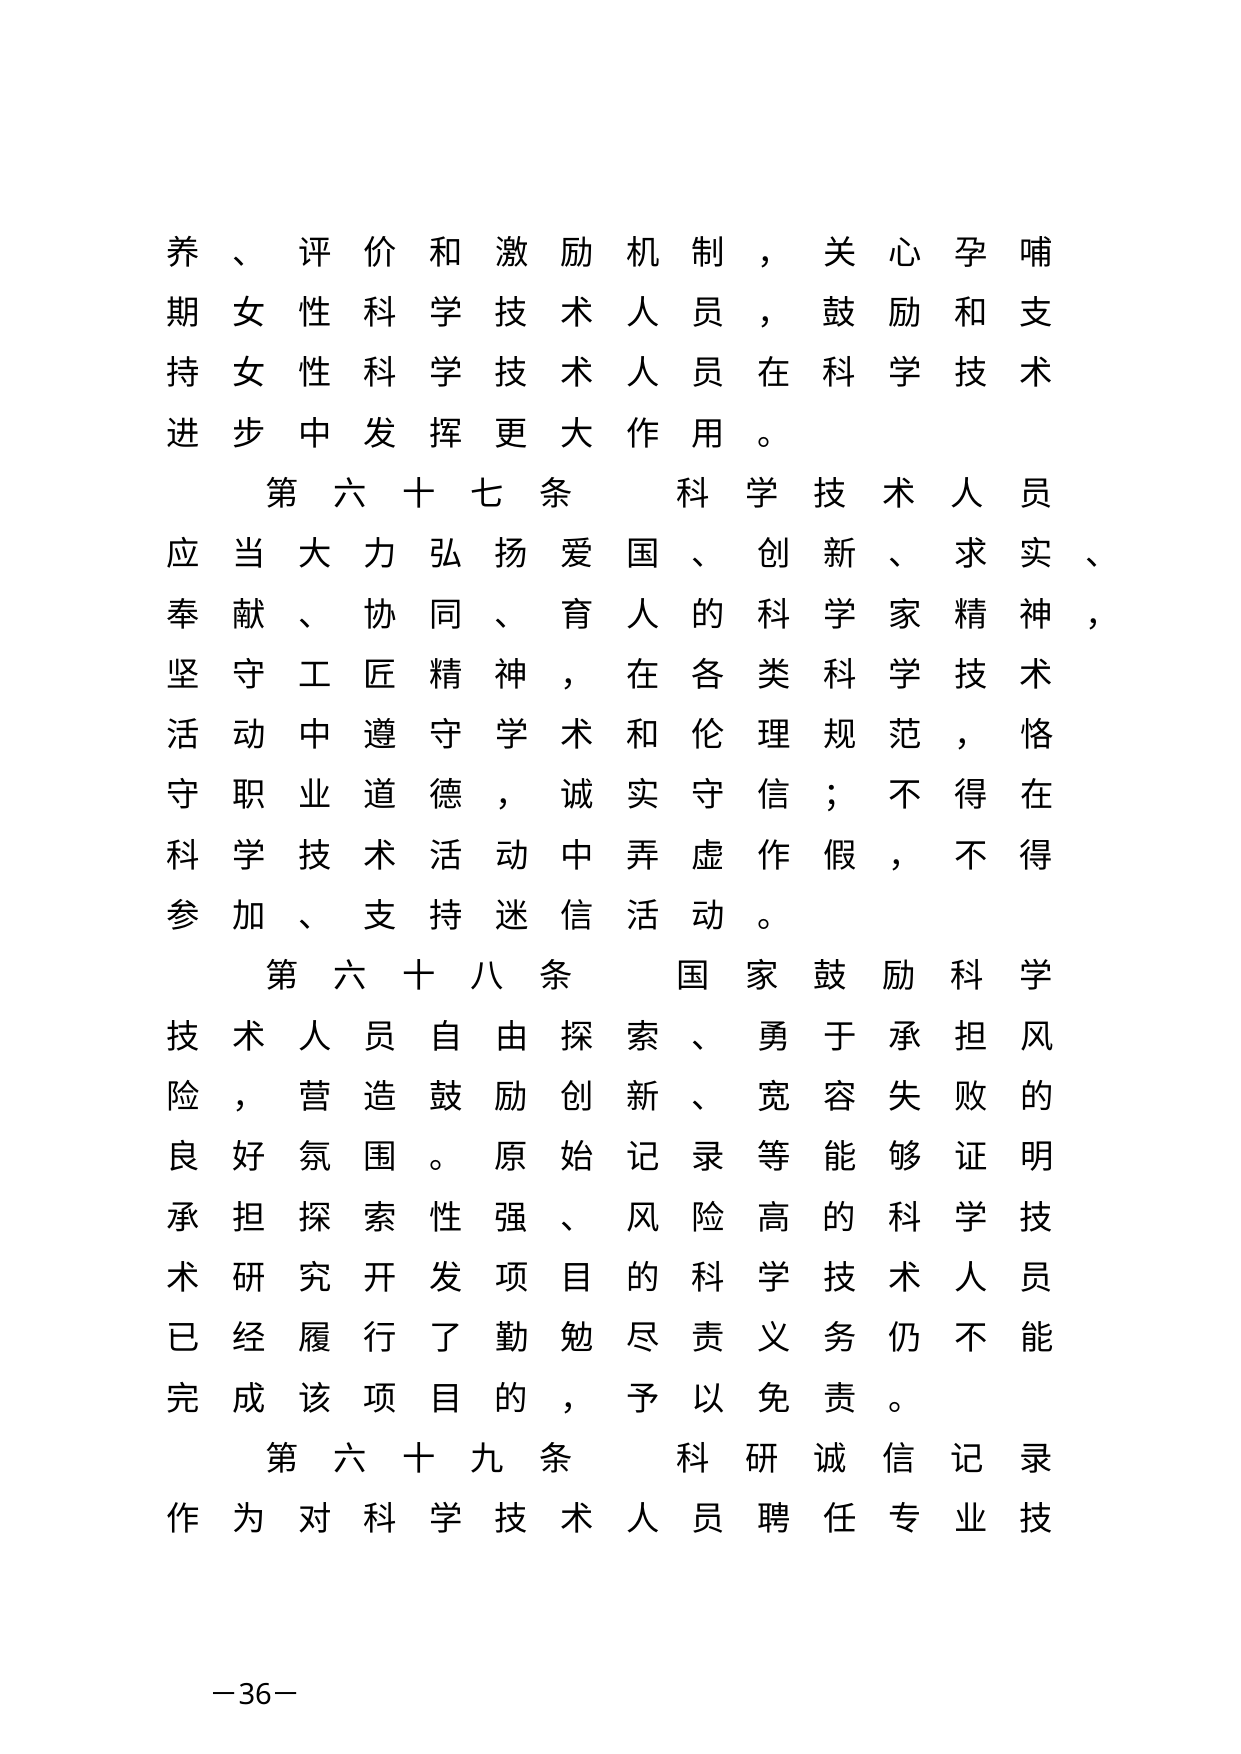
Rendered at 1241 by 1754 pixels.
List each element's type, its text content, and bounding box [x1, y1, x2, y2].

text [167, 1426, 1085, 1546]
text 第六十七条 科学技术人员应当大力弘扬爱国、创新、求实、奉献、协同、育人的科学家精神，坚守工匠精神，在各类科学技术活动中遵守学术和伦理规范，恪守职业道德，诚实守信；不得在科学技术活动中弄虚作假，不得参加、支持迷信活动。 [167, 461, 1085, 943]
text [167, 219, 1085, 461]
text 第六十八条 国家鼓励科学技术人员自由探索、勇于承担风险，营造鼓励创新、宽容失败的良好氛围。原始记录等能够证明承担探索性强、风险高的科学技术研究开发项目的科学技术人员已经履行了勤勉尽责义务仍不能完成该项目的，予以免责。 [167, 943, 1085, 1426]
